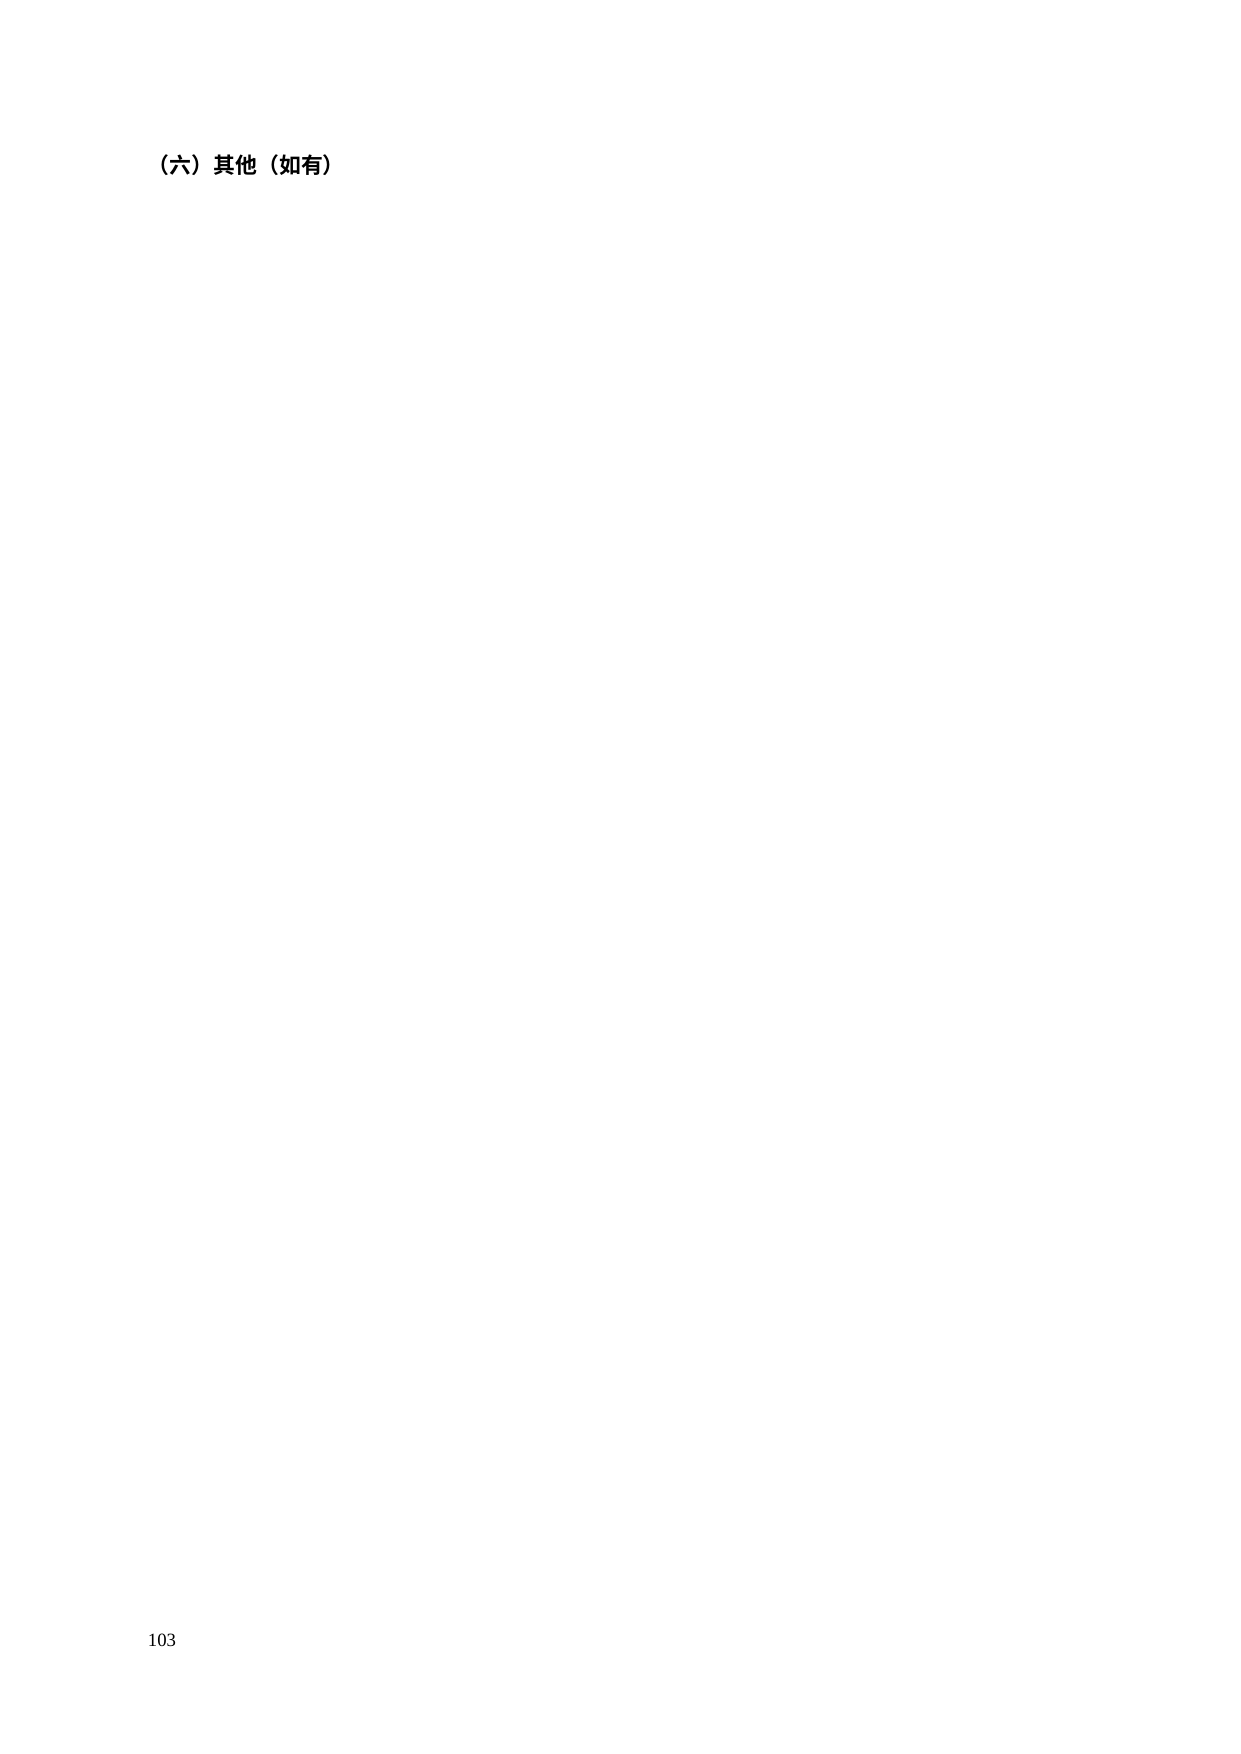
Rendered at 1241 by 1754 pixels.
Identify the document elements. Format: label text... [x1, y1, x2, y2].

text （六）其他（如有） [148, 148, 1122, 179]
